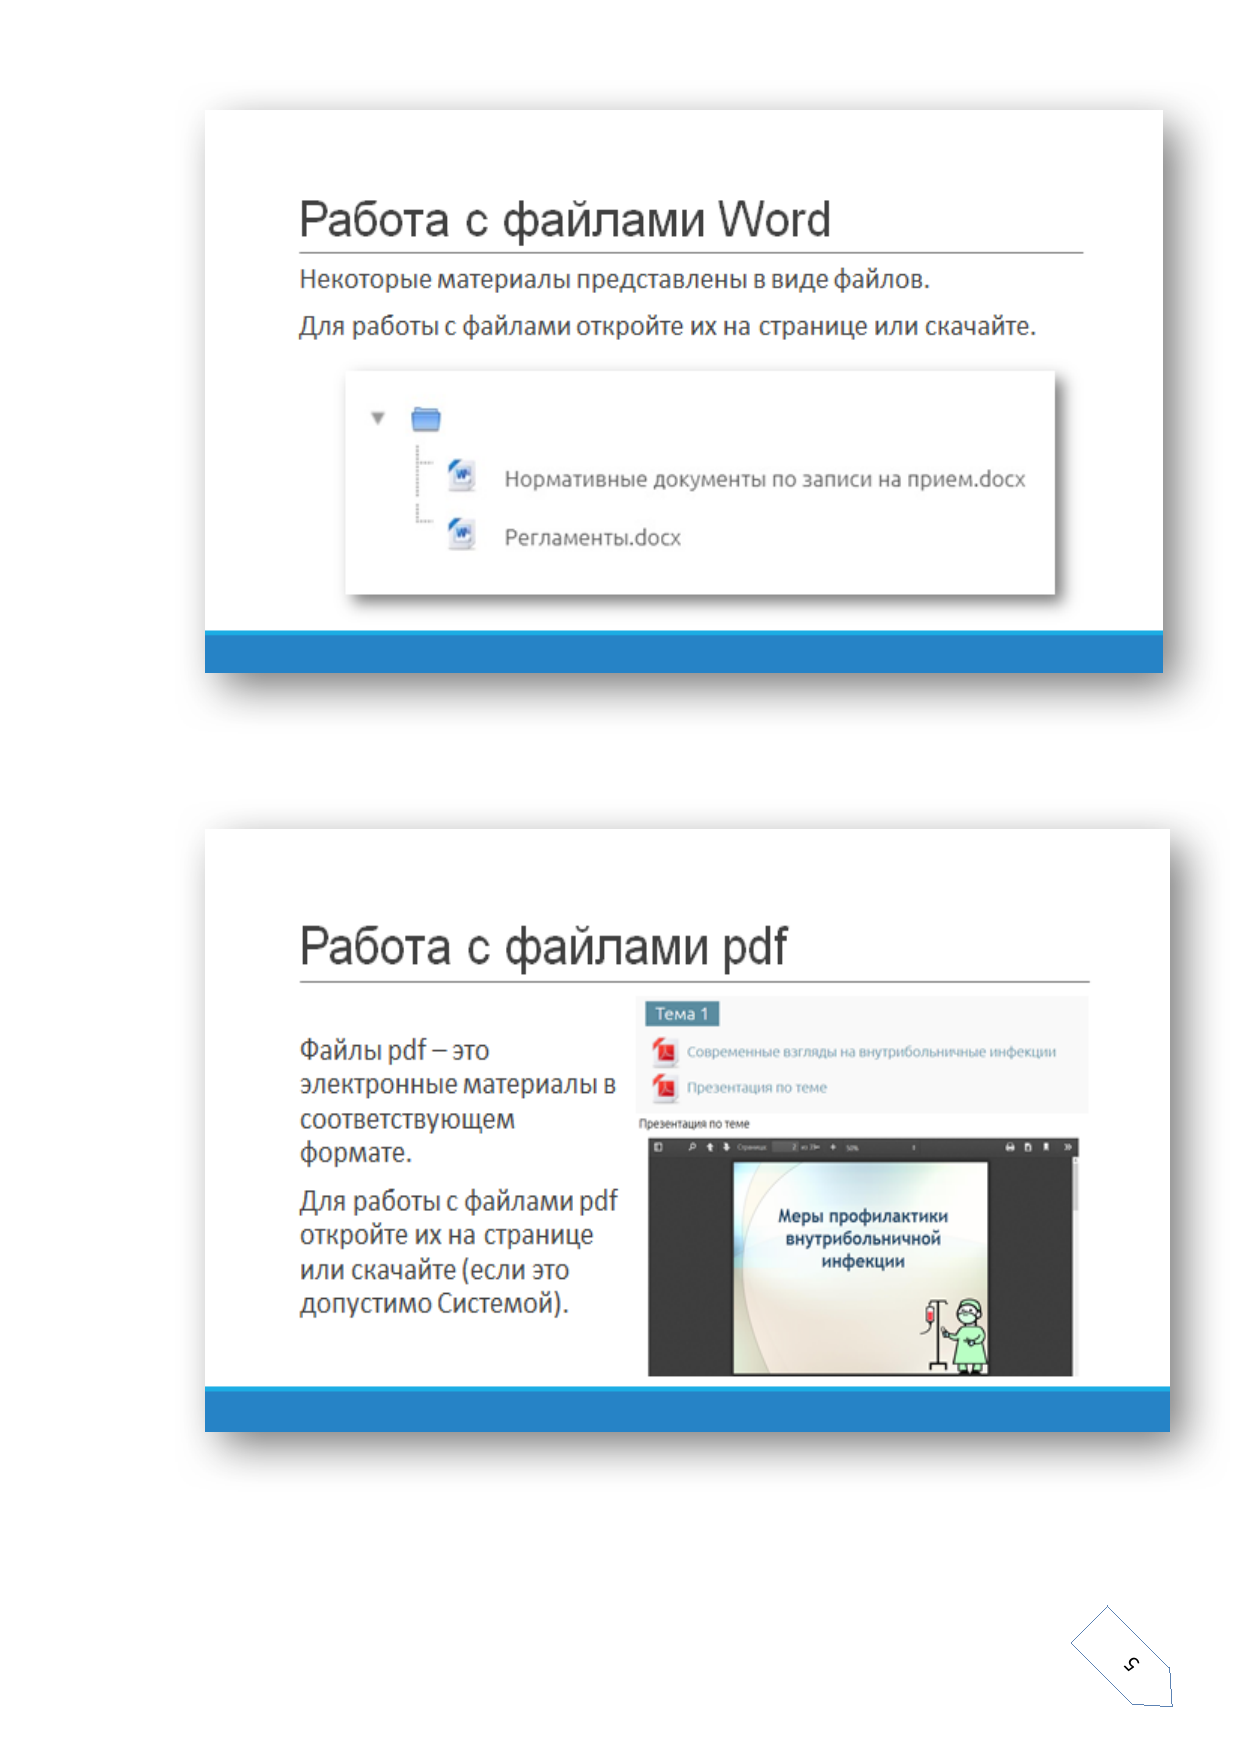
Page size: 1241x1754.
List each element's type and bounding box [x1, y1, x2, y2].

picture [205, 829, 1170, 1432]
picture [205, 110, 1163, 673]
